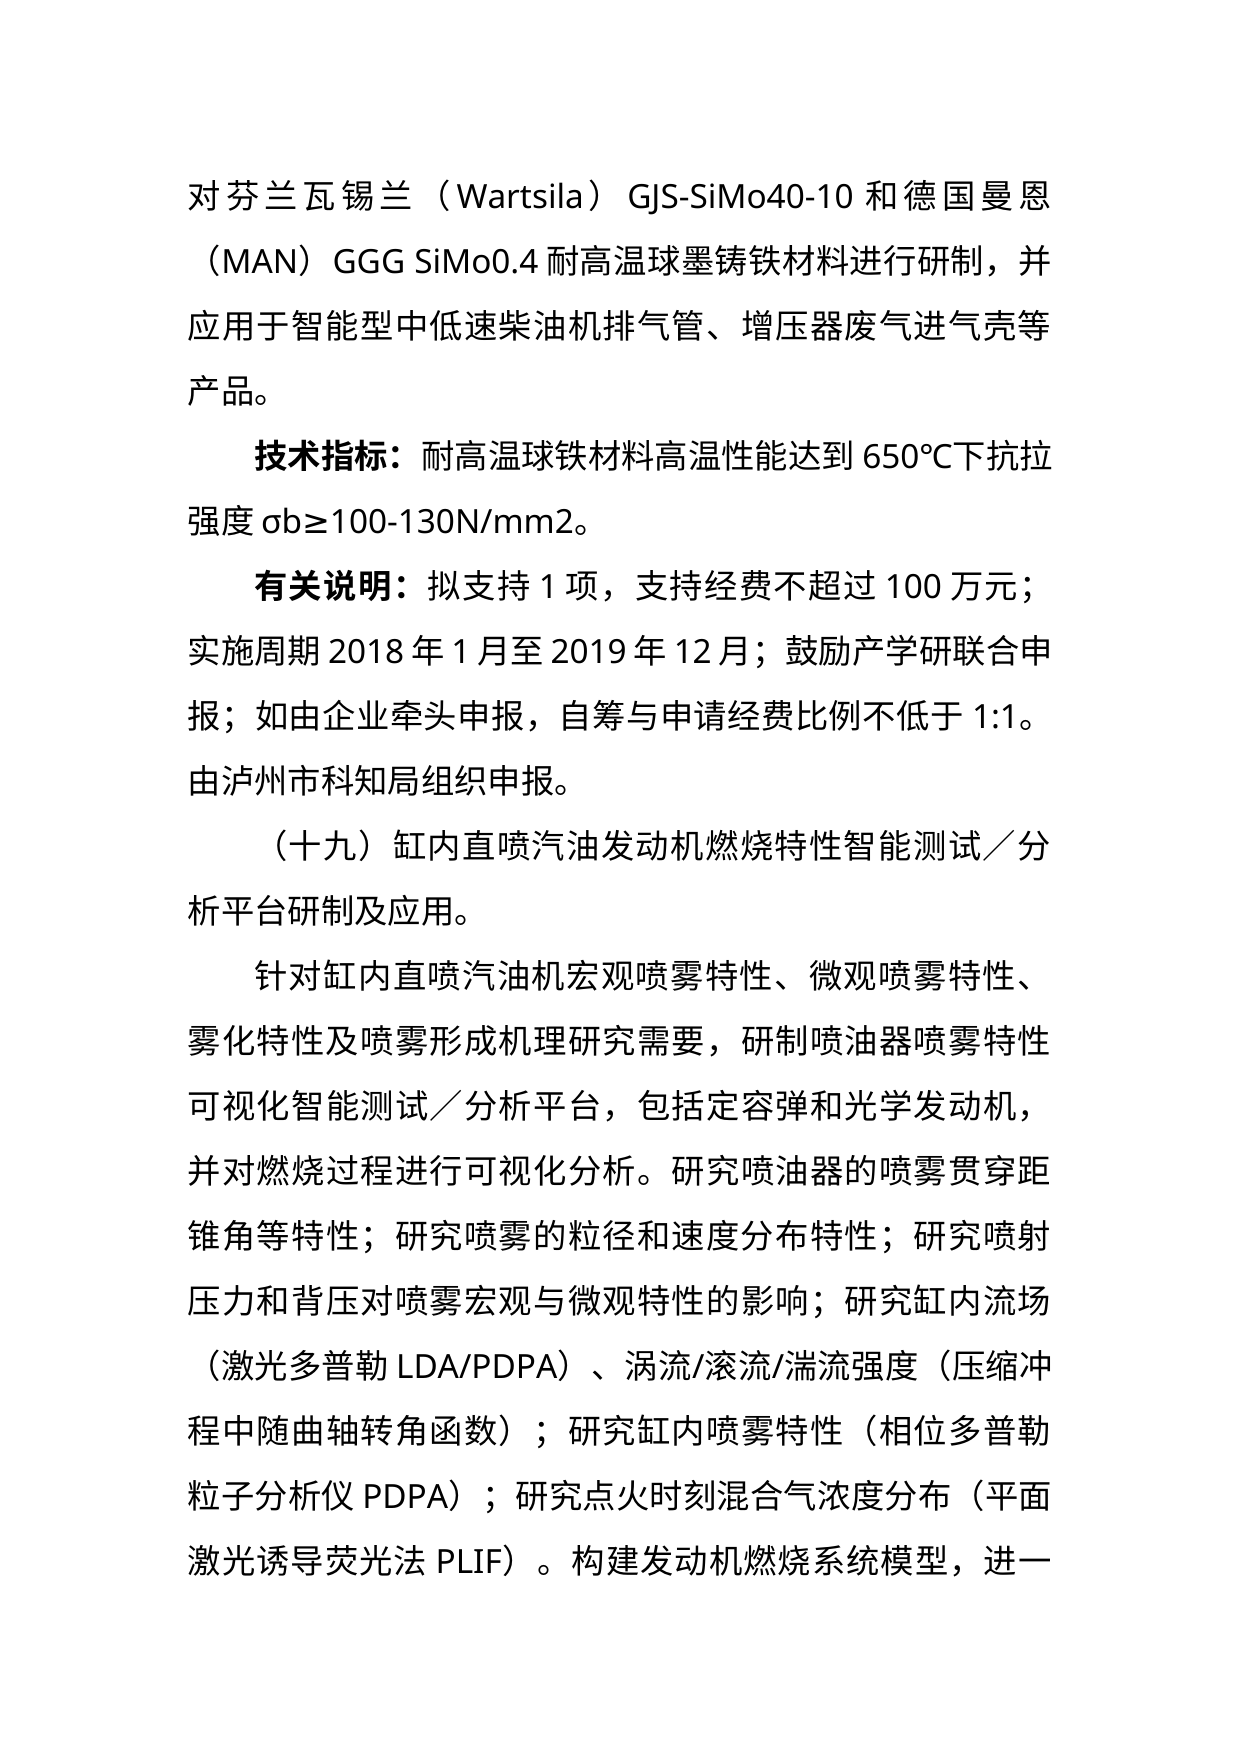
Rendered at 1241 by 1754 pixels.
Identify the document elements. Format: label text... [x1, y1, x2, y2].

text （十九）缸内直喷汽油发动机燃烧特性智能测试／分析平台研制及应用。 [187, 812, 1053, 942]
text 技术指标：耐高温球铁材料高温性能达到650℃下抗拉强度σb≥100-130N/mm2。 [187, 422, 1053, 552]
text 有关说明：拟支持1项，支持经费不超过100万元；实施周期2018年1月至2019年12月；鼓励产学研联合申报；如由企业牵头申报，自筹与申请经费比例不低于1:1。由泸州市科知局组织申报。 [187, 552, 1053, 812]
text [187, 162, 1053, 422]
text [187, 942, 1053, 1592]
